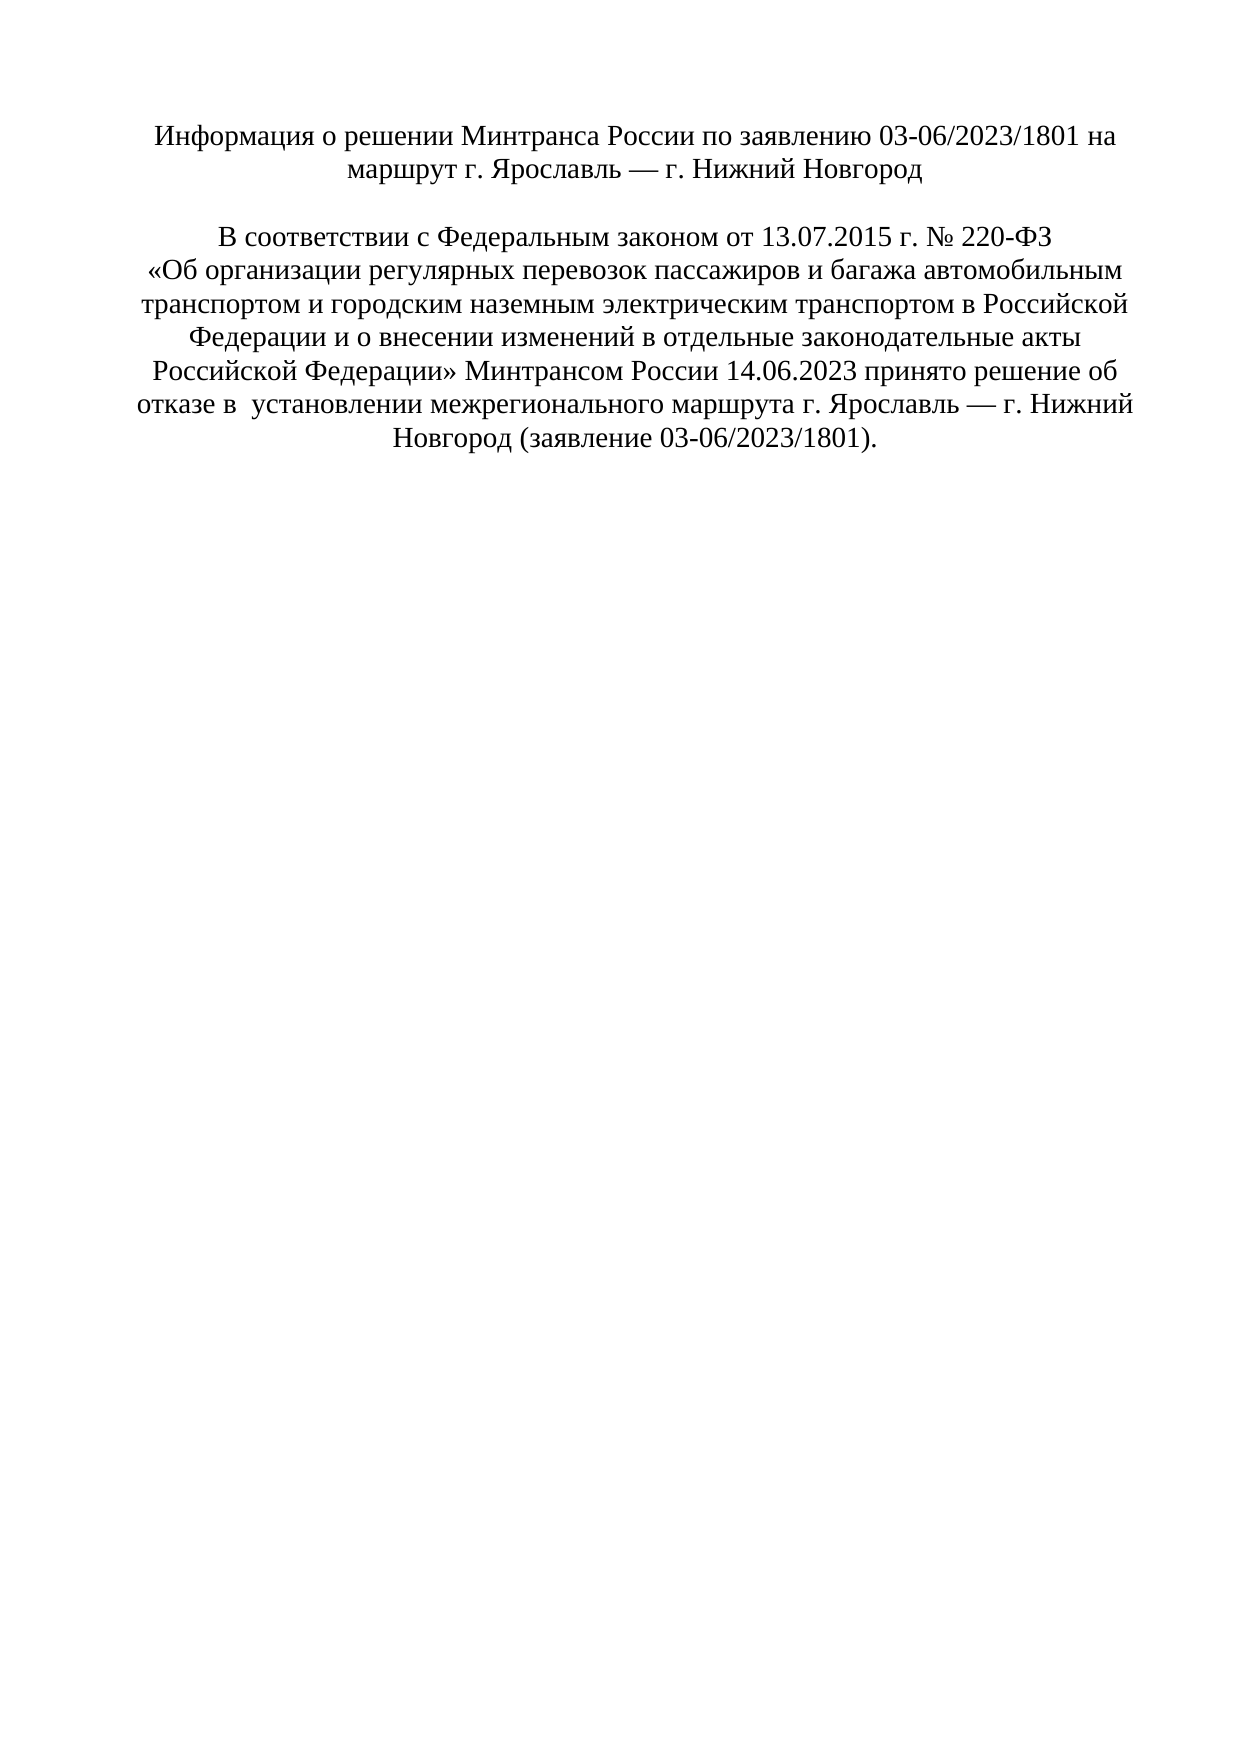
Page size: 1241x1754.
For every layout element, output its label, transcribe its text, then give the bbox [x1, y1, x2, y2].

text В соответствии с Федеральным законом от 13.07.2015 г. № 220-ФЗ «Об организации регулярных перевозок пассажиров и багажа автомобильным транспортом и городским наземным электрическим транспортом в Российской Федерации и о внесении изменений в отдельные законодательные акты Российской Федерации» Минтрансом России 14.06.2023 принято решение об отказе в установлении межрегионального маршрута г. Ярославль — г. Нижний Новгород (заявление 03-06/2023/1801). [118, 219, 1152, 453]
text Информация о решении Минтранса России по заявлению 03-06/2023/1801 на маршрут г. Ярославль — г. Нижний Новгород [118, 118, 1152, 185]
